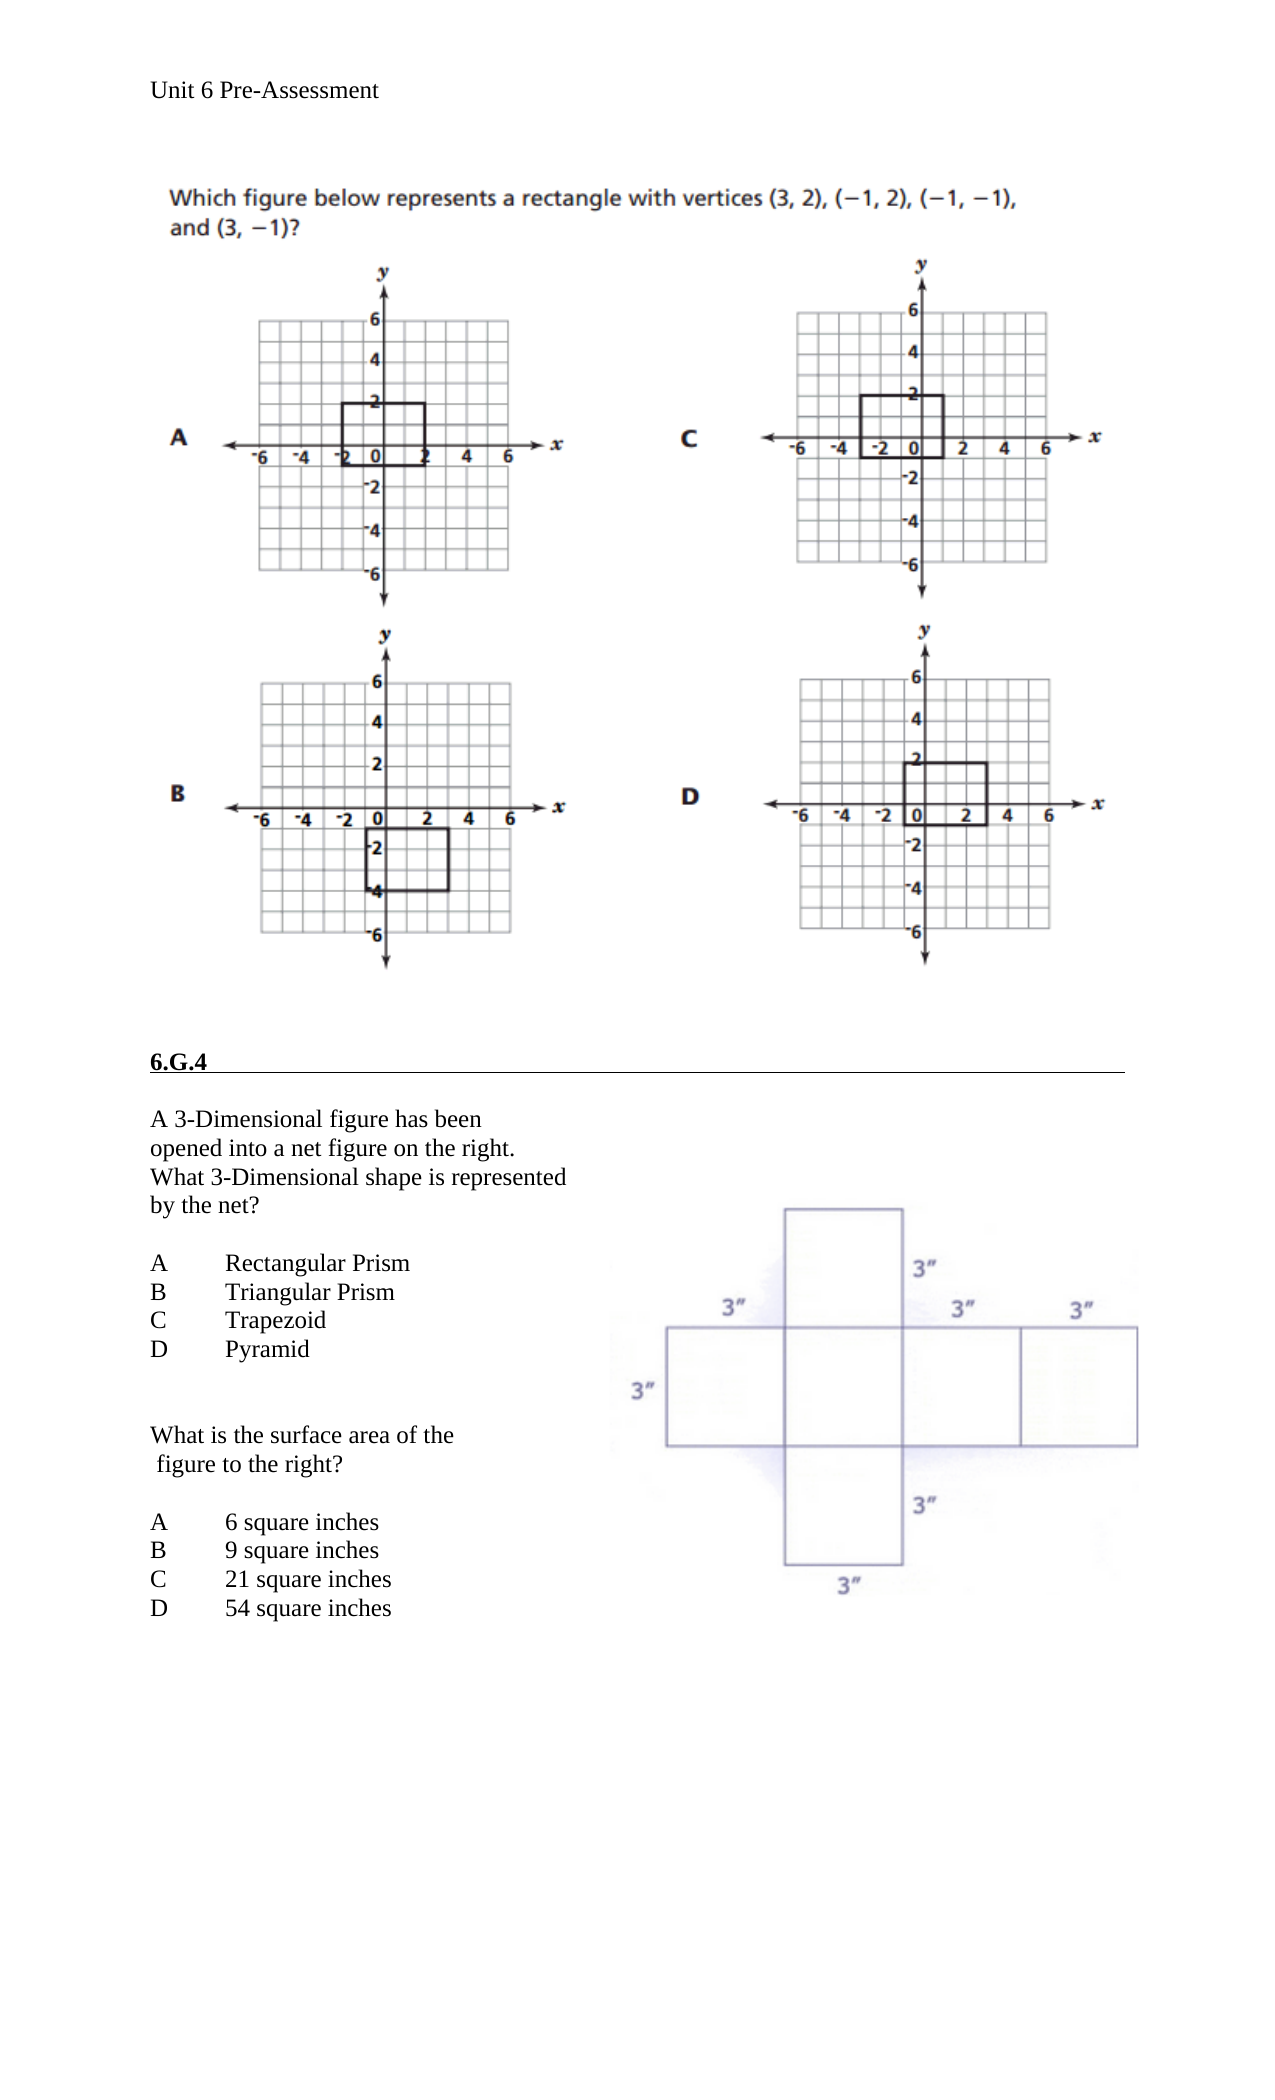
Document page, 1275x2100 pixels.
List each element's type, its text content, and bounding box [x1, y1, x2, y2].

text by the net? [150, 1190, 1125, 1219]
picture [150, 178, 1125, 990]
text D 54 square inches [150, 1593, 1125, 1622]
text 6.G.4 [150, 1047, 1125, 1072]
text opened into a net figure on the right. [150, 1133, 1125, 1162]
text C 21 square inches [150, 1564, 1125, 1593]
text figure to the right? [150, 1449, 1125, 1478]
text A Rectangular Prism [150, 1248, 1125, 1277]
text What is the surface area of the [150, 1420, 1125, 1449]
text B 9 square inches [150, 1535, 1125, 1564]
text C Trapezoid [150, 1305, 1125, 1334]
text D Pyramid [150, 1334, 1125, 1363]
picture [600, 1196, 1165, 1630]
text A 6 square inches [150, 1507, 1125, 1535]
text What 3-Dimensional shape is represented [150, 1162, 1125, 1190]
text B Triangular Prism [150, 1277, 1125, 1305]
text A 3-Dimensional figure has been [150, 1104, 1125, 1133]
